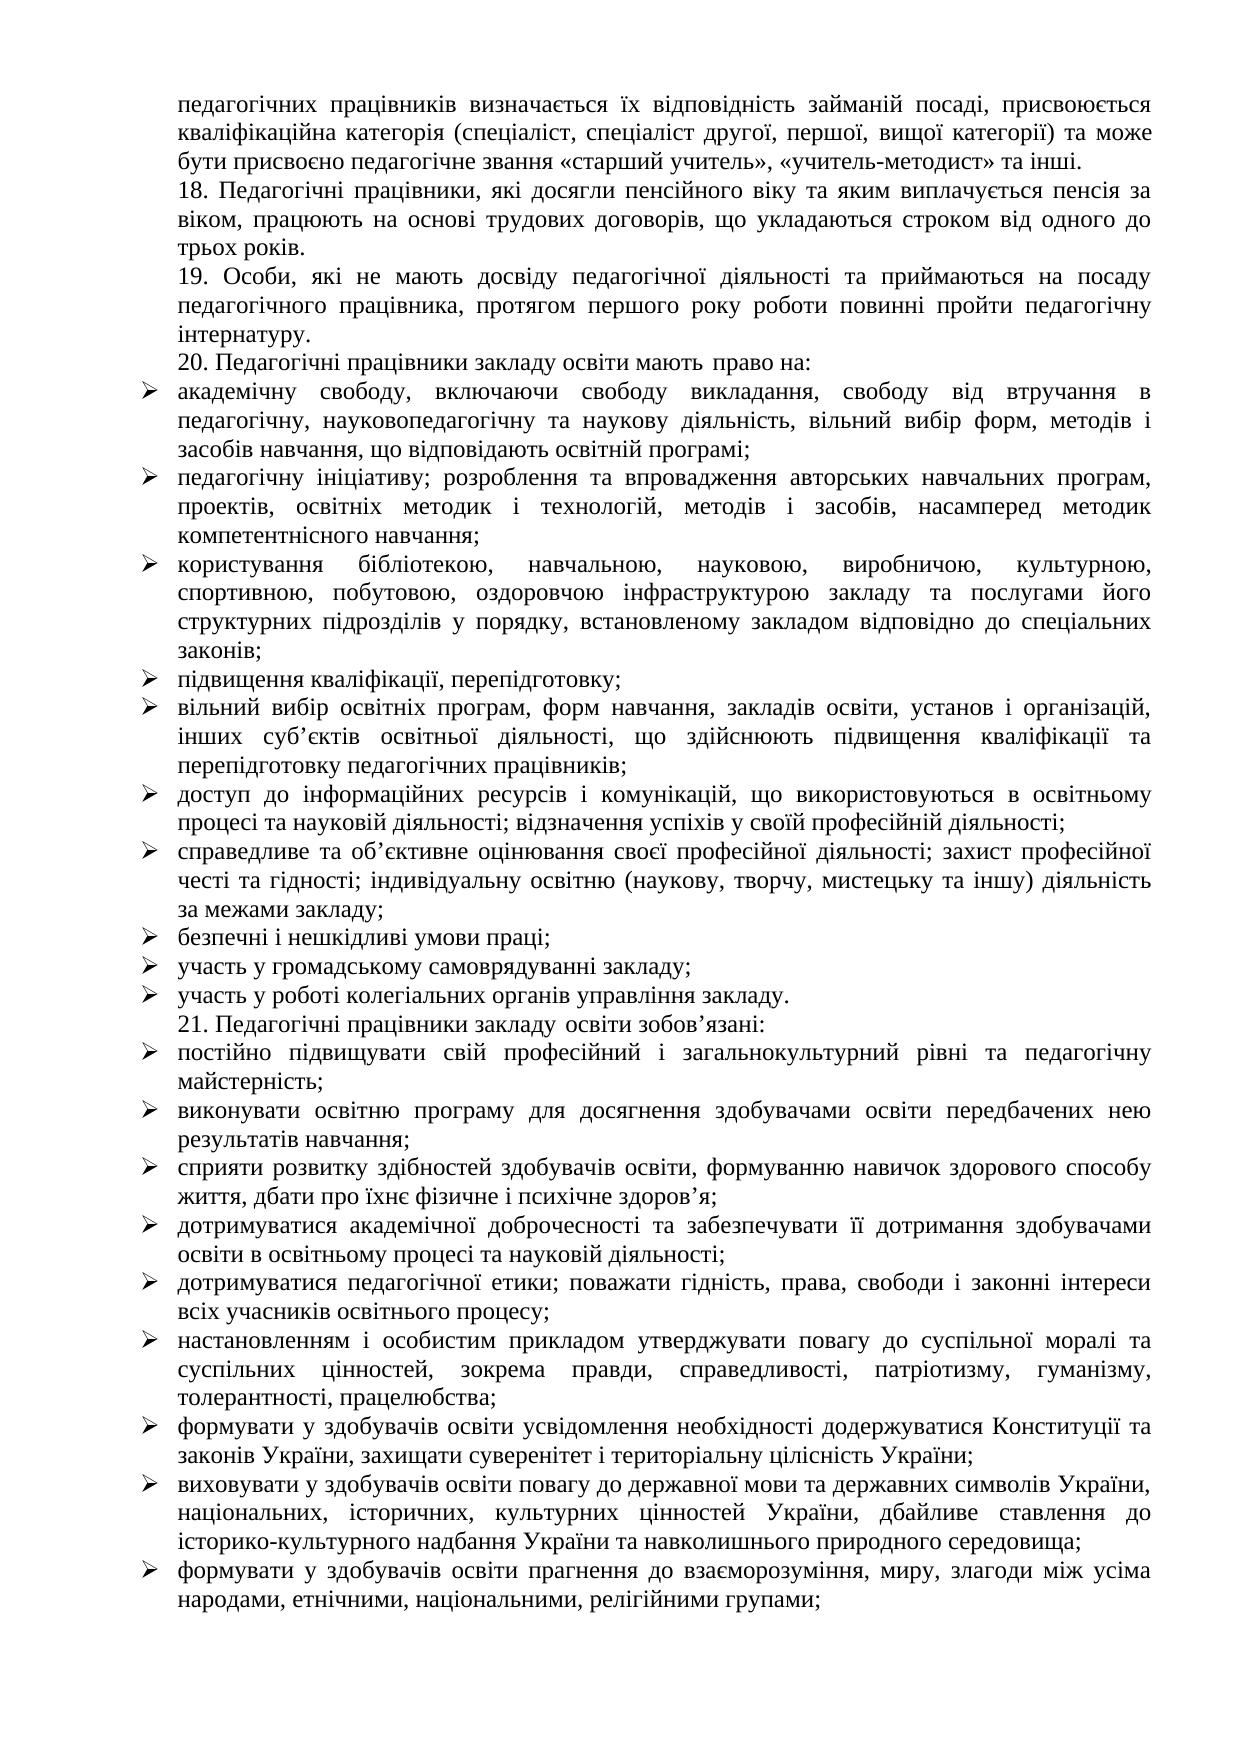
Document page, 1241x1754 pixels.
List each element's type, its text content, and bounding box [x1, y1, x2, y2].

list участь у громадському самоврядуванні закладу; [140, 951, 1152, 980]
text 18. Педагогічні працівники, які досягли пенсійного віку та яким виплачується пенсія за віком, працюють на основі трудових договорів, що укладаються строком від одного до трьох років. [177, 175, 1152, 261]
list підвищення кваліфікації, перепідготовку; [140, 664, 1152, 692]
list сприяти розвитку здібностей здобувачів освіти, формуванню навичок здорового способу життя, дбати про їхнє фізичне і психічне здоров’я; [140, 1152, 1152, 1210]
list участь у роботі колегіальних органів управління закладу. [140, 980, 1152, 1009]
list дотримуватися академічної доброчесності та забезпечувати її дотримання здобувачами освіти в освітньому процесі та науковій діяльності; [140, 1210, 1152, 1267]
list формувати у здобувачів освіти прагнення до взаєморозуміння, миру, злагоди між усіма народами, етнічними, національними, релігійними групами; [140, 1555, 1152, 1612]
list справедливе та об’єктивне оцінювання своєї професійної діяльності; захист професійної честі та гідності; індивідуальну освітню (наукову, творчу, мистецьку та іншу) діяльність за межами закладу; [140, 836, 1152, 922]
list вільний вибір освітніх програм, форм навчання, закладів освіти, установ і організацій, інших суб’єктів освітньої діяльності, що здійснюють підвищення кваліфікації та перепідготовку педагогічних працівників; [140, 692, 1152, 779]
list формувати у здобувачів освіти усвідомлення необхідності додержуватися Конституції та законів України, захищати суверенітет і територіальну цілісність України; [140, 1411, 1152, 1469]
list виховувати у здобувачів освіти повагу до державної мови та державних символів України, національних, історичних, культурних цінностей України, дбайливе ставлення до історико-культурного надбання України та навколишнього природного середовища; [140, 1469, 1152, 1555]
list користування бібліотекою, навчальною, науковою, виробничою, культурною, спортивною, побутовою, оздоровчою інфраструктурою закладу та послугами його структурних підрозділів у порядку, встановленому закладом відповідно до спеціальних законів; [140, 549, 1152, 664]
list настановленням і особистим прикладом утверджувати повагу до суспільної моралі та суспільних цінностей, зокрема правди, справедливості, патріотизму, гуманізму, толерантності, працелюбства; [140, 1325, 1152, 1411]
list 20. Педагогічні працівники закладу освіти мають право на: [177, 347, 1152, 376]
list дотримуватися педагогічної етики; поважати гідність, права, свободи і законні інтереси всіх учасників освітнього процесу; [140, 1267, 1152, 1325]
list постійно підвищувати свій професійний і загальнокультурний рівні та педагогічну майстерність; [140, 1037, 1152, 1095]
list 19. Особи, які не мають досвіду педагогічної діяльності та приймаються на посаду педагогічного працівника, протягом першого року роботи повинні пройти педагогічну інтернатуру. [177, 261, 1152, 347]
list виконувати освітню програму для досягнення здобувачами освіти передбачених нею результатів навчання; [140, 1095, 1152, 1152]
list безпечні і нешкідливі умови праці; [140, 922, 1152, 951]
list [177, 89, 1152, 175]
list доступ до інформаційних ресурсів і комунікацій, що використовуються в освітньому процесі та науковій діяльності; відзначення успіхів у своїй професійній діяльності; [140, 779, 1152, 836]
list академічну свободу, включаючи свободу викладання, свободу від втручання в педагогічну, науковопедагогічну та наукову діяльність, вільний вибір форм, методів і засобів навчання, що відповідають освітній програмі; [140, 376, 1152, 462]
list педагогічну ініціативу; розроблення та впровадження авторських навчальних програм, проектів, освітніх методик і технологій, методів і засобів, насамперед методик компетентнісного навчання; [140, 462, 1152, 549]
list 21. Педагогічні працівники закладу освіти зобов’язані: [177, 1009, 1152, 1037]
